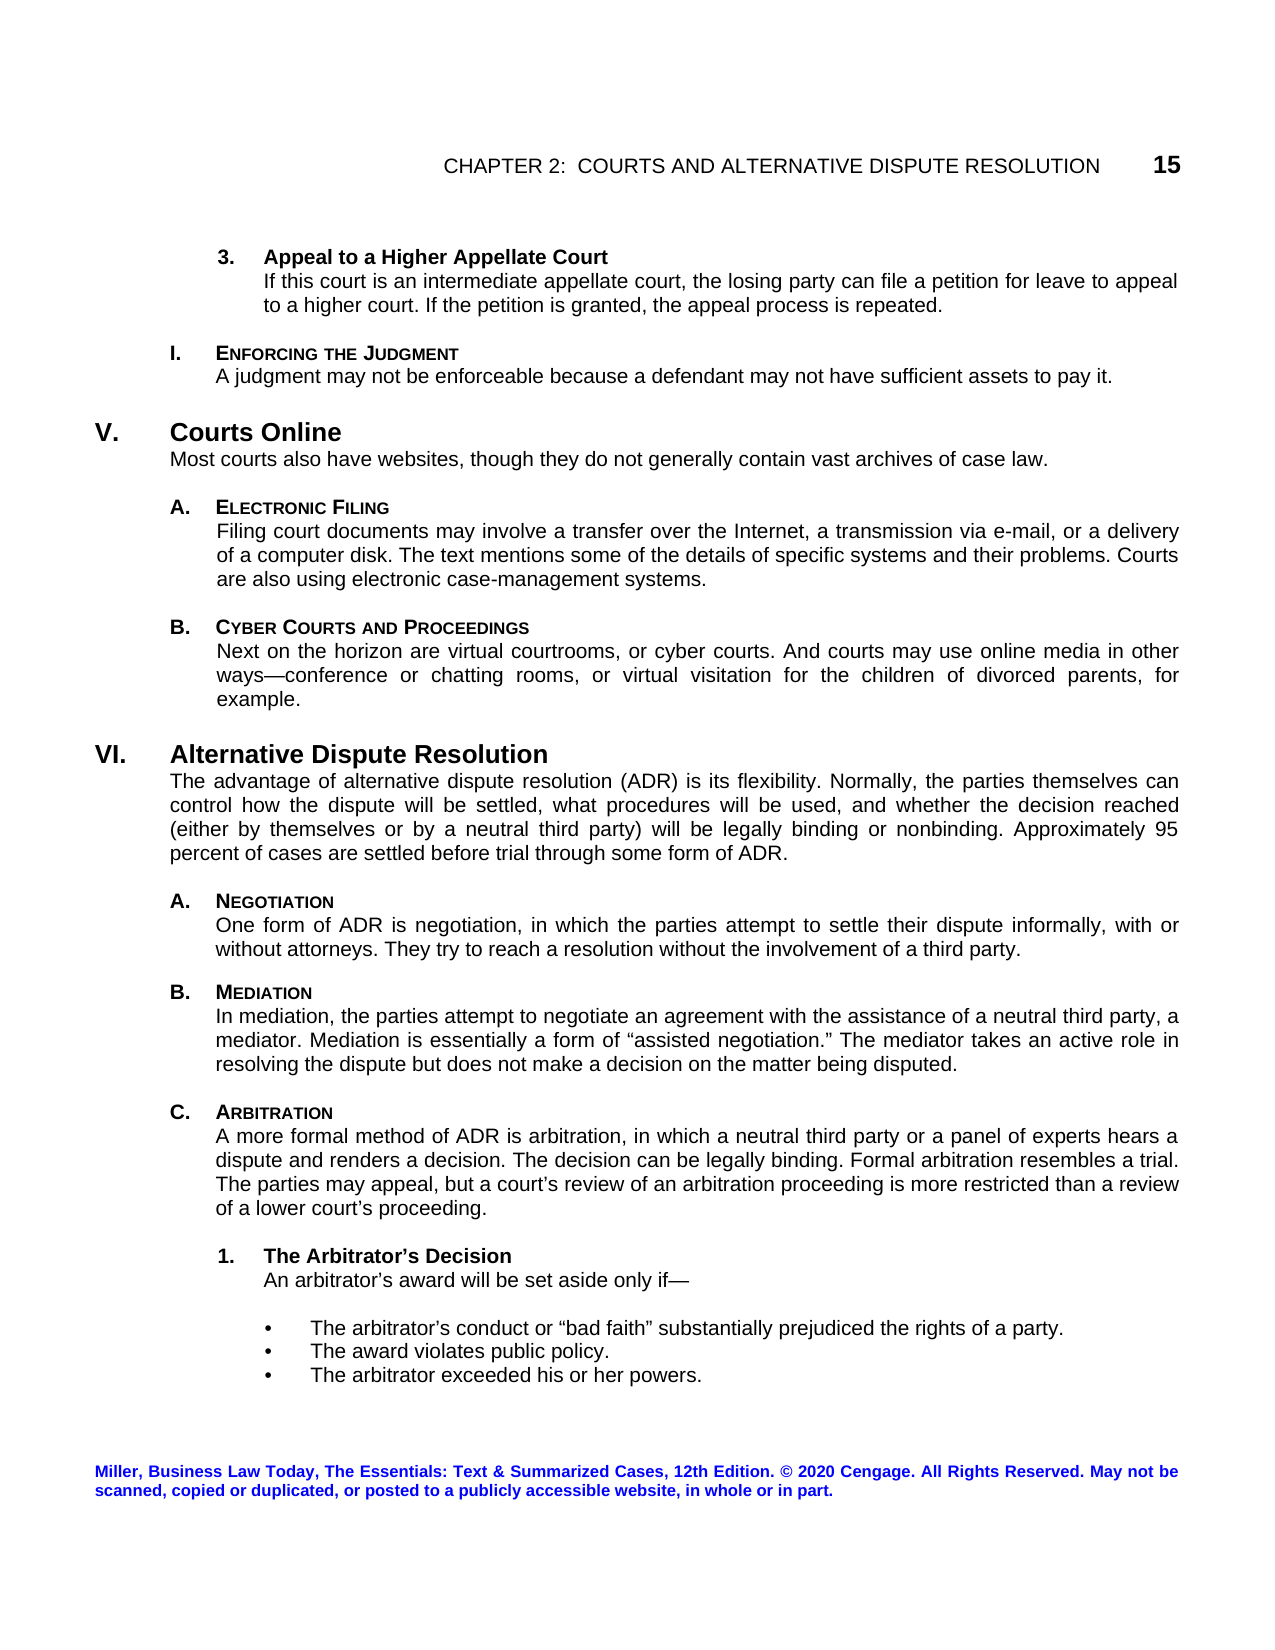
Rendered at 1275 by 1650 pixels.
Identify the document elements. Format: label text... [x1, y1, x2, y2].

text An arbitrator’s award will be set aside only if— [217, 1267, 1181, 1291]
text A judgment may not be enforceable because a defendant may not have sufficient assets to pay it. [169, 364, 1181, 388]
text B. Cyber Courts and Proceedings [169, 614, 1181, 638]
text I. Enforcing the Judgment [169, 340, 1181, 364]
text B. Mediation [169, 980, 1181, 1004]
text The advantage of alternative dispute resolution (ADR) is its flexibility. Normally, the parties themselves can control how the dispute will be settled, what procedures will be used, and whether the decision reached (either by themselves or by a neutral third party) will be legally binding or nonbinding. Approximately 95 percent of cases are settled before trial through some form of ADR. [94, 769, 1181, 865]
text • The arbitrator’s conduct or “bad faith” substantially prejudiced the rights of a party. [264, 1315, 1181, 1339]
text A. Electronic Filing [169, 495, 1181, 519]
text A more formal method of ADR is arbitration, in which a neutral third party or a panel of experts hears a dispute and renders a decision. The decision can be legally binding. Formal arbitration resembles a trial. The parties may appeal, but a court’s review of an arbitration proceeding is more restricted than a review of a lower court’s proceeding. [169, 1124, 1181, 1219]
text 3. Appeal to a Higher Appellate Court [217, 244, 1181, 268]
text A. Negotiation [169, 889, 1181, 913]
text C. Arbitration [169, 1100, 1181, 1124]
text If this court is an intermediate appellate court, the losing party can file a petition for leave to appeal to a higher court. If the petition is granted, the appeal process is repeated. [263, 268, 1181, 316]
text V. Courts Online [94, 417, 1181, 447]
text Most courts also have websites, though they do not generally contain vast archives of case law. [169, 447, 1181, 471]
text Filing court documents may involve a transfer over the Internet, a transmission via e-mail, or a delivery of a computer disk. The text mentions some of the details of specific systems and their problems. Courts are also using electronic case-management systems. [216, 519, 1181, 591]
text • The award violates public policy. [264, 1339, 1181, 1363]
text One form of ADR is negotiation, in which the parties attempt to settle their dispute informally, with or without attorneys. They try to reach a resolution without the involvement of a third party. [169, 913, 1181, 961]
text 1. The Arbitrator’s Decision [217, 1243, 1181, 1267]
text • The arbitrator exceeded his or her powers. [264, 1363, 1181, 1387]
text In mediation, the parties attempt to negotiate an agreement with the assistance of a neutral third party, a mediator. Mediation is essentially a form of “assisted negotiation.” The mediator takes an active role in resolving the dispute but does not make a decision on the matter being disputed. [169, 1004, 1181, 1076]
text Next on the horizon are virtual courtrooms, or cyber courts. And courts may use online media in other ways—conference or chatting rooms, or virtual visitation for the children of divorced parents, for example. [216, 638, 1181, 710]
text VI. Alternative Dispute Resolution [94, 739, 1181, 769]
